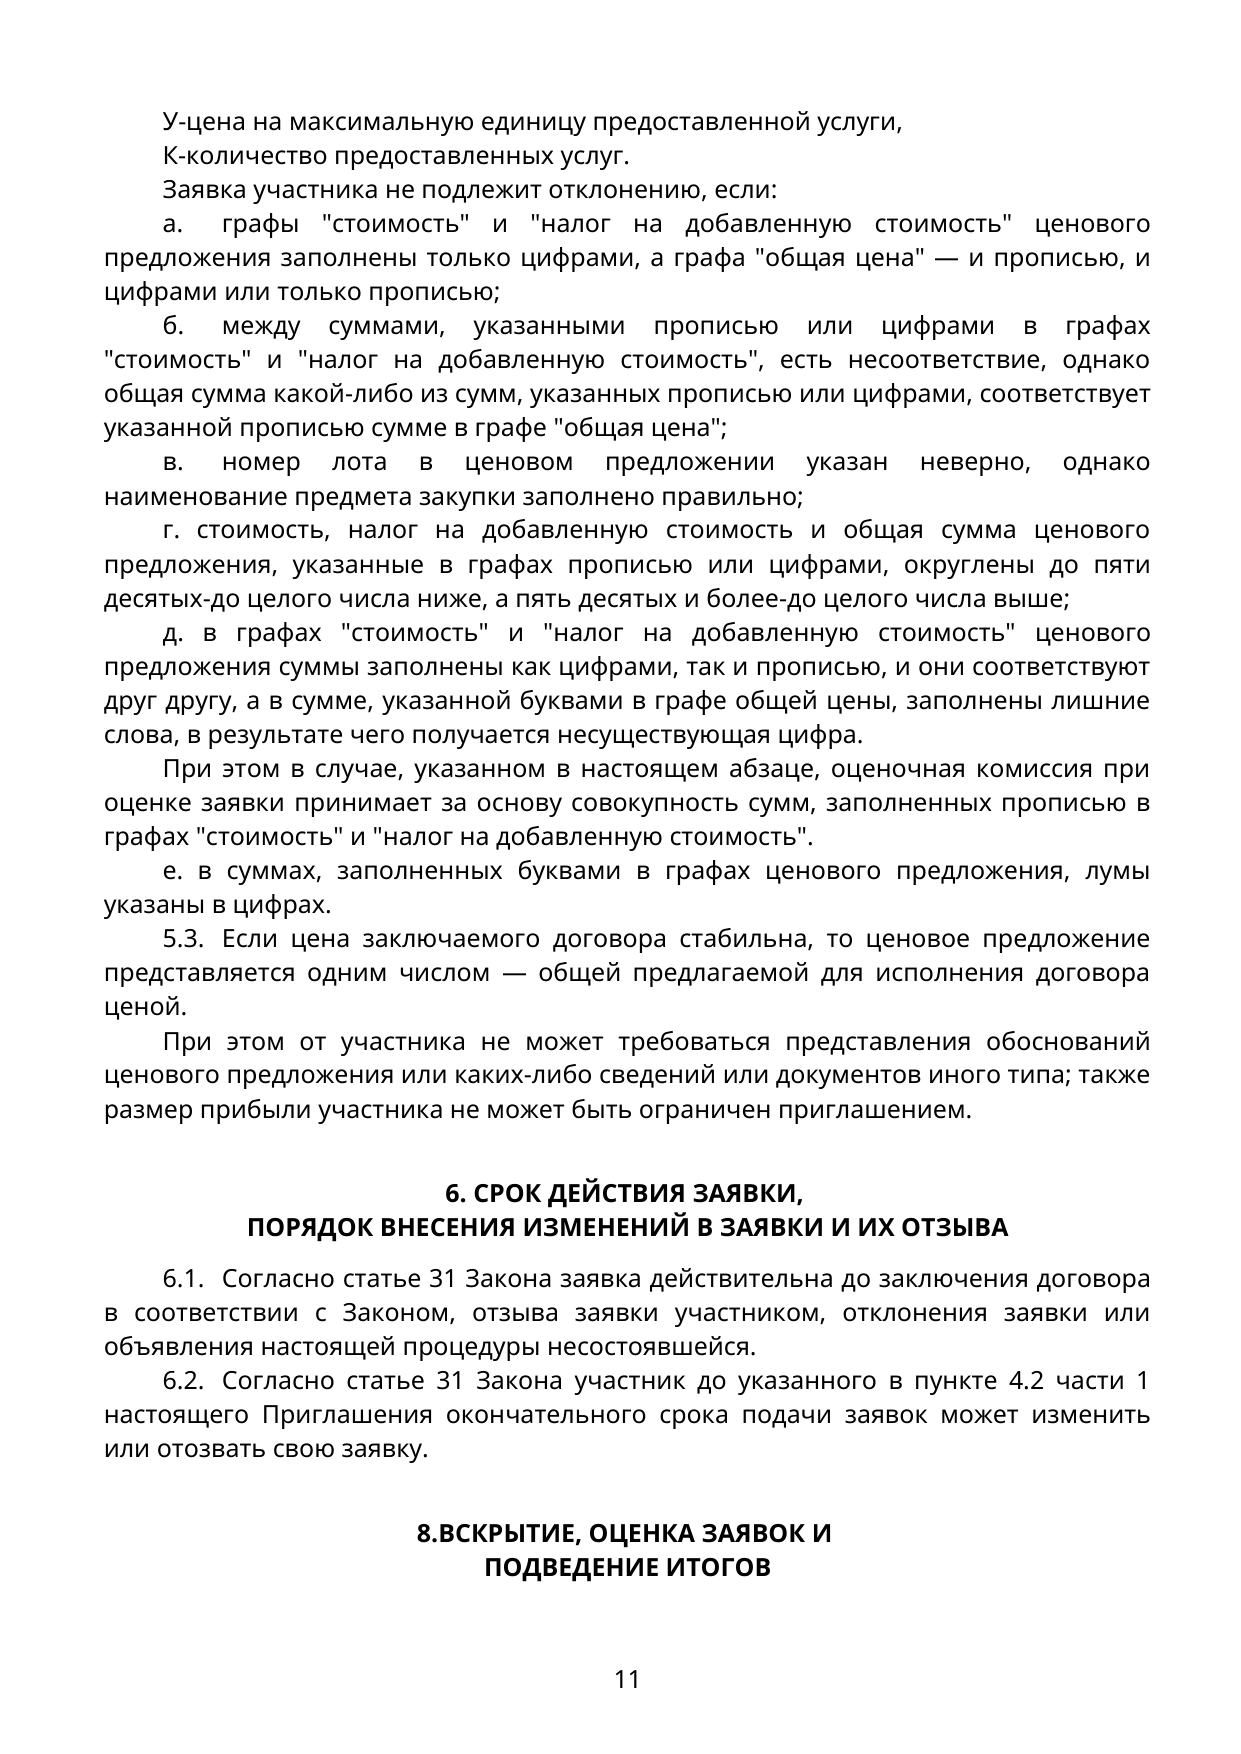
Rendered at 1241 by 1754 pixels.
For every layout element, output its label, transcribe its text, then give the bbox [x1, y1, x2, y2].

text б. между суммами, указанными прописью или цифрами в графах "стоимость" и "налог на добавленную стоимость", есть несоответствие, однако общая сумма какой-либо из сумм, указанных прописью или цифрами, соответствует указанной прописью сумме в графе "общая цена"; [103, 308, 1152, 444]
text У-цена на максимальную единицу предоставленной услуги, [103, 103, 1152, 137]
text в. номер лота в ценовом предложении указан неверно, однако наименование предмета закупки заполнено правильно; [103, 444, 1152, 512]
text 6. СРОК ДЕЙСТВИЯ ЗАЯВКИ, ПОРЯДОК ВНЕСЕНИЯ ИЗМЕНЕНИЙ В ЗАЯВКИ И ИХ ОТЗЫВА [162, 1176, 1093, 1244]
text К-количество предоставленных услуг. [103, 137, 1152, 172]
text 6.2. Согласно статье 31 Закона участник до указанного в пункте 4.2 части 1 настоящего Приглашения окончательного срока подачи заявок может изменить или отозвать свою заявку. [103, 1363, 1152, 1465]
text 5.3. Если цена заключаемого договора стабильна, то ценовое предложение представляется одним числом — общей предлагаемой для исполнения договора ценой. [103, 921, 1152, 1023]
text 8.ВСКРЫТИЕ, ОЦЕНКА ЗАЯВОК И ПОДВЕДЕНИЕ ИТОГОВ [103, 1516, 1152, 1584]
text а. графы "стоимость" и "налог на добавленную стоимость" ценового предложения заполнены только цифрами, а графа "общая цена" — и прописью, и цифрами или только прописью; [103, 206, 1152, 308]
text 6.1. Согласно статье 31 Закона заявка действительна до заключения договора в соответствии с Законом, отзыва заявки участником, отклонения заявки или объявления настоящей процедуры несостоявшейся. [103, 1261, 1152, 1363]
text При этом в случае, указанном в настоящем абзаце, оценочная комиссия при оценке заявки принимает за основу совокупность сумм, заполненных прописью в графах "стоимость" и "налог на добавленную стоимость". [103, 751, 1152, 853]
text г. стоимость, налог на добавленную стоимость и общая сумма ценового предложения, указанные в графах прописью или цифрами, округлены до пяти десятых-до целого числа ниже, а пять десятых и более-до целого числа выше; [103, 512, 1152, 614]
text д. в графах "стоимость" и "налог на добавленную стоимость" ценового предложения суммы заполнены как цифрами, так и прописью, и они соответствуют друг другу, а в сумме, указанной буквами в графе общей цены, заполнены лишние слова, в результате чего получается несуществующая цифра. [103, 614, 1152, 751]
text е. в суммах, заполненных буквами в графах ценового предложения, лумы указаны в цифрах. [103, 853, 1152, 921]
text Заявка участника не подлежит отклонению, если: [103, 172, 1152, 206]
text При этом от участника не может требоваться представления обоснований ценового предложения или каких-либо сведений или документов иного типа; также размер прибыли участника не может быть ограничен приглашением. [103, 1023, 1152, 1125]
